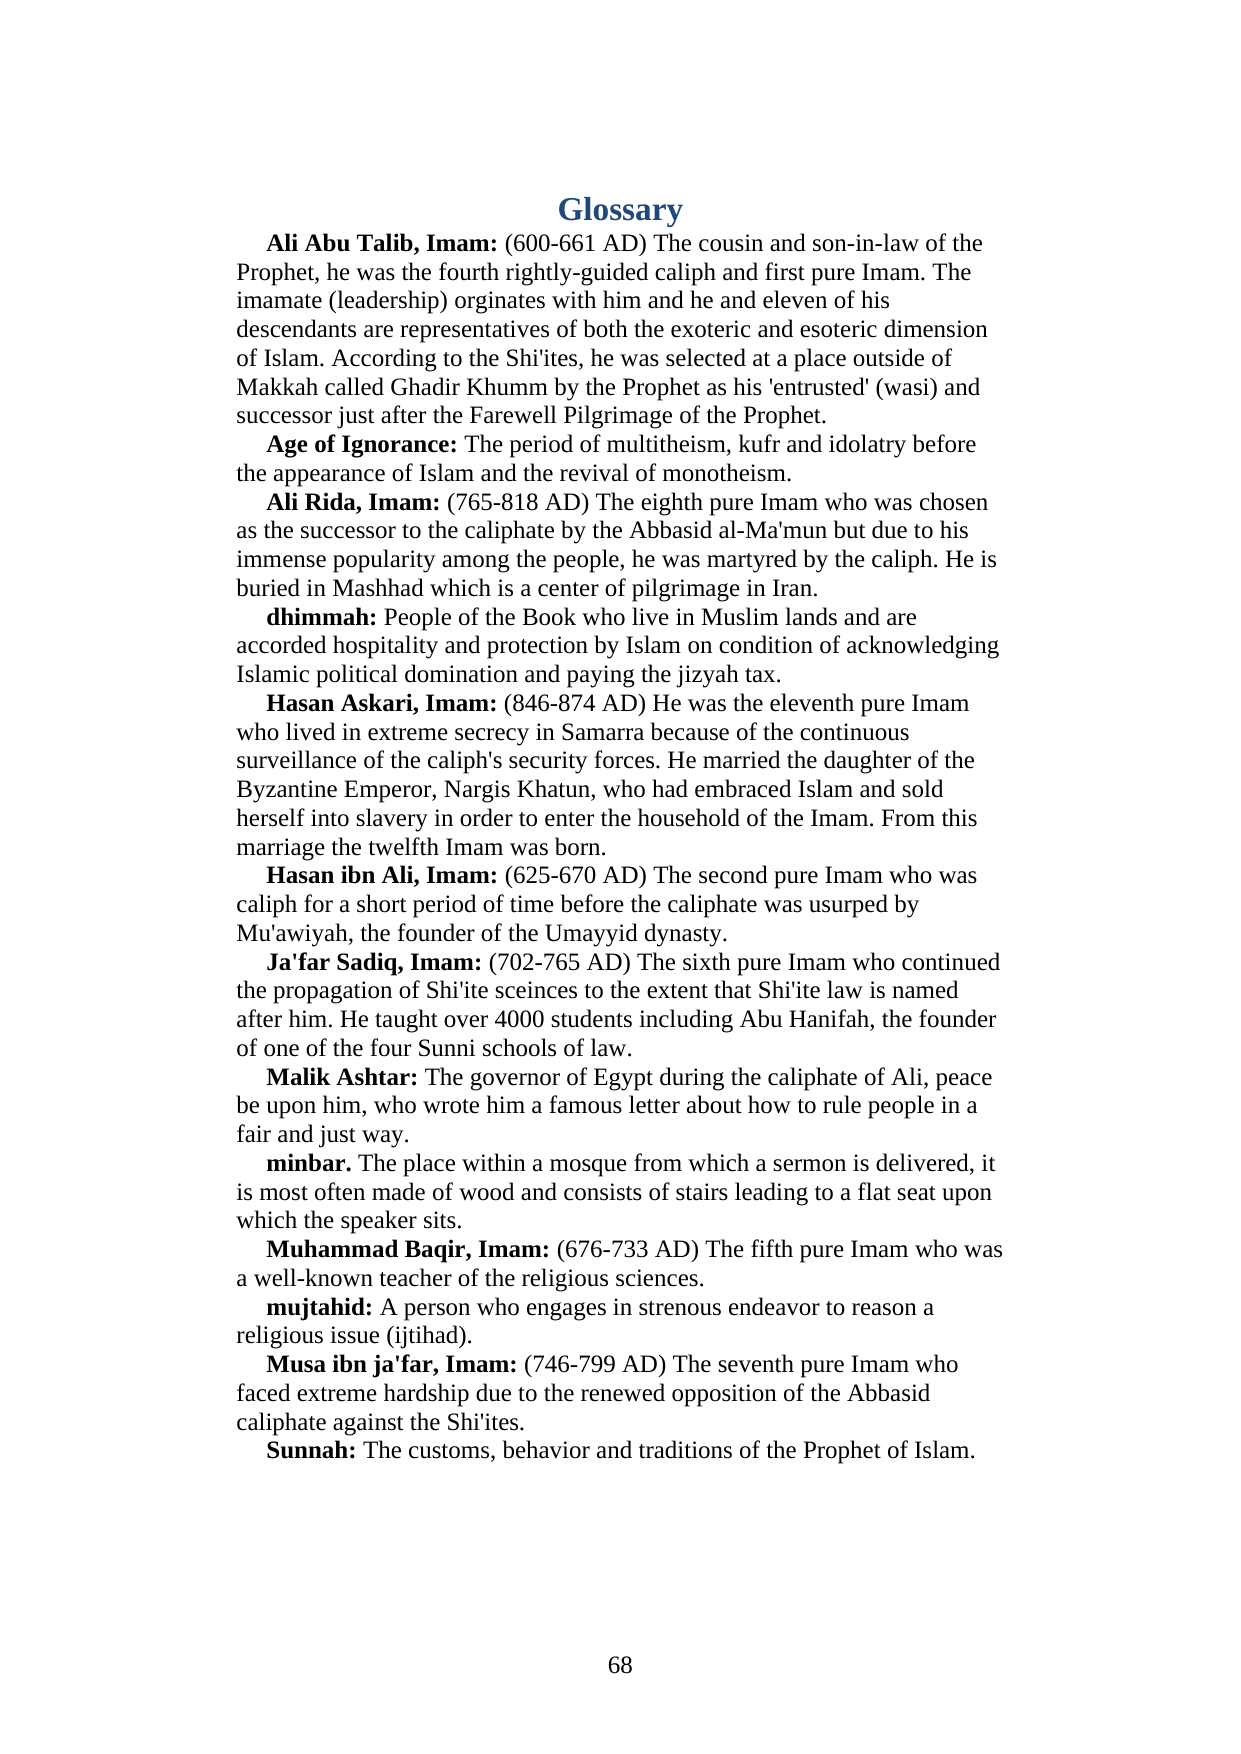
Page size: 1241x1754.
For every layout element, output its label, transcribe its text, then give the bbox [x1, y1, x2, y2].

text mujtahid: A person who engages in strenous endeavor to reason a religious issue (ijtihad). [236, 1292, 1004, 1349]
text Sunnah: The customs, behavior and traditions of the Prophet of Islam. [236, 1436, 1004, 1464]
text Malik Ashtar: The governor of Egypt during the caliphate of Ali, peace be upon him, who wrote him a famous letter about how to rule people in a fair and just way. [236, 1062, 1004, 1148]
text Ali Abu Talib, Imam: (600-661 AD) The cousin and son-in-law of the Prophet, he was the fourth rightly-guided caliph and first pure Imam. The imamate (leadership) orginates with him and he and eleven of his descendants are representatives of both the exoteric and esoteric dimension of Islam. According to the Shi'ites, he was selected at a place outside of Makkah called Ghadir Khumm by the Prophet as his 'entrusted' (wasi) and successor just after the Fare­well Pilgrimage of the Prophet. [236, 228, 1004, 429]
text minbar. The place within a mosque from which a sermon is deliv­ered, it is most often made of wood and consists of stairs leading to a flat seat upon which the speaker sits. [236, 1148, 1004, 1234]
text Muhammad Baqir, Imam: (676-733 AD) The fifth pure Imam who was a well-known teacher of the religious sciences. [236, 1234, 1004, 1292]
text Hasan ibn Ali, Imam: (625-670 AD) The second pure Imam who was caliph for a short period of time before the caliphate was usurped by Mu'awiyah, the founder of the Umayyid dynasty. [236, 861, 1004, 947]
text dhimmah: People of the Book who live in Muslim lands and are accorded hospitality and protection by Islam on condition of ac­knowledging Islamic political domination and paying the jizyah tax. [236, 602, 1004, 688]
text Ja'far Sadiq, Imam: (702-765 AD) The sixth pure Imam who contin­ued the propagation of Shi'ite sceinces to the extent that Shi'ite law is named after him. He taught over 4000 students including Abu Hanifah, the founder of one of the four Sunni schools of law. [236, 947, 1004, 1062]
text Hasan Askari, Imam: (846-874 AD) He was the eleventh pure Imam who lived in extreme secrecy in Samarra because of the continuous surveillance of the caliph's security forces. He married the daughter of the Byzantine Emperor, Nargis Khatun, who had embraced Islam and sold herself into slavery in order to enter the household of the Imam. From this marriage the twelfth Imam was born. [236, 688, 1004, 861]
subtitle Glossary [236, 190, 1004, 228]
text Musa ibn ja'far, Imam: (746-799 AD) The seventh pure Imam who faced extreme hardship due to the renewed opposition of the Abbasid caliphate against the Shi'ites. [236, 1349, 1004, 1436]
text Age of Ignorance: The period of multitheism, kufr and idolatry before the appearance of Islam and the revival of monotheism. [236, 429, 1004, 487]
text Ali Rida, Imam: (765-818 AD) The eighth pure Imam who was chosen as the successor to the caliphate by the Abbasid al-Ma'mun but due to his immense popularity among the people, he was martyred by the caliph. He is buried in Mashhad which is a center of pilgrimage in Iran. [236, 487, 1004, 602]
